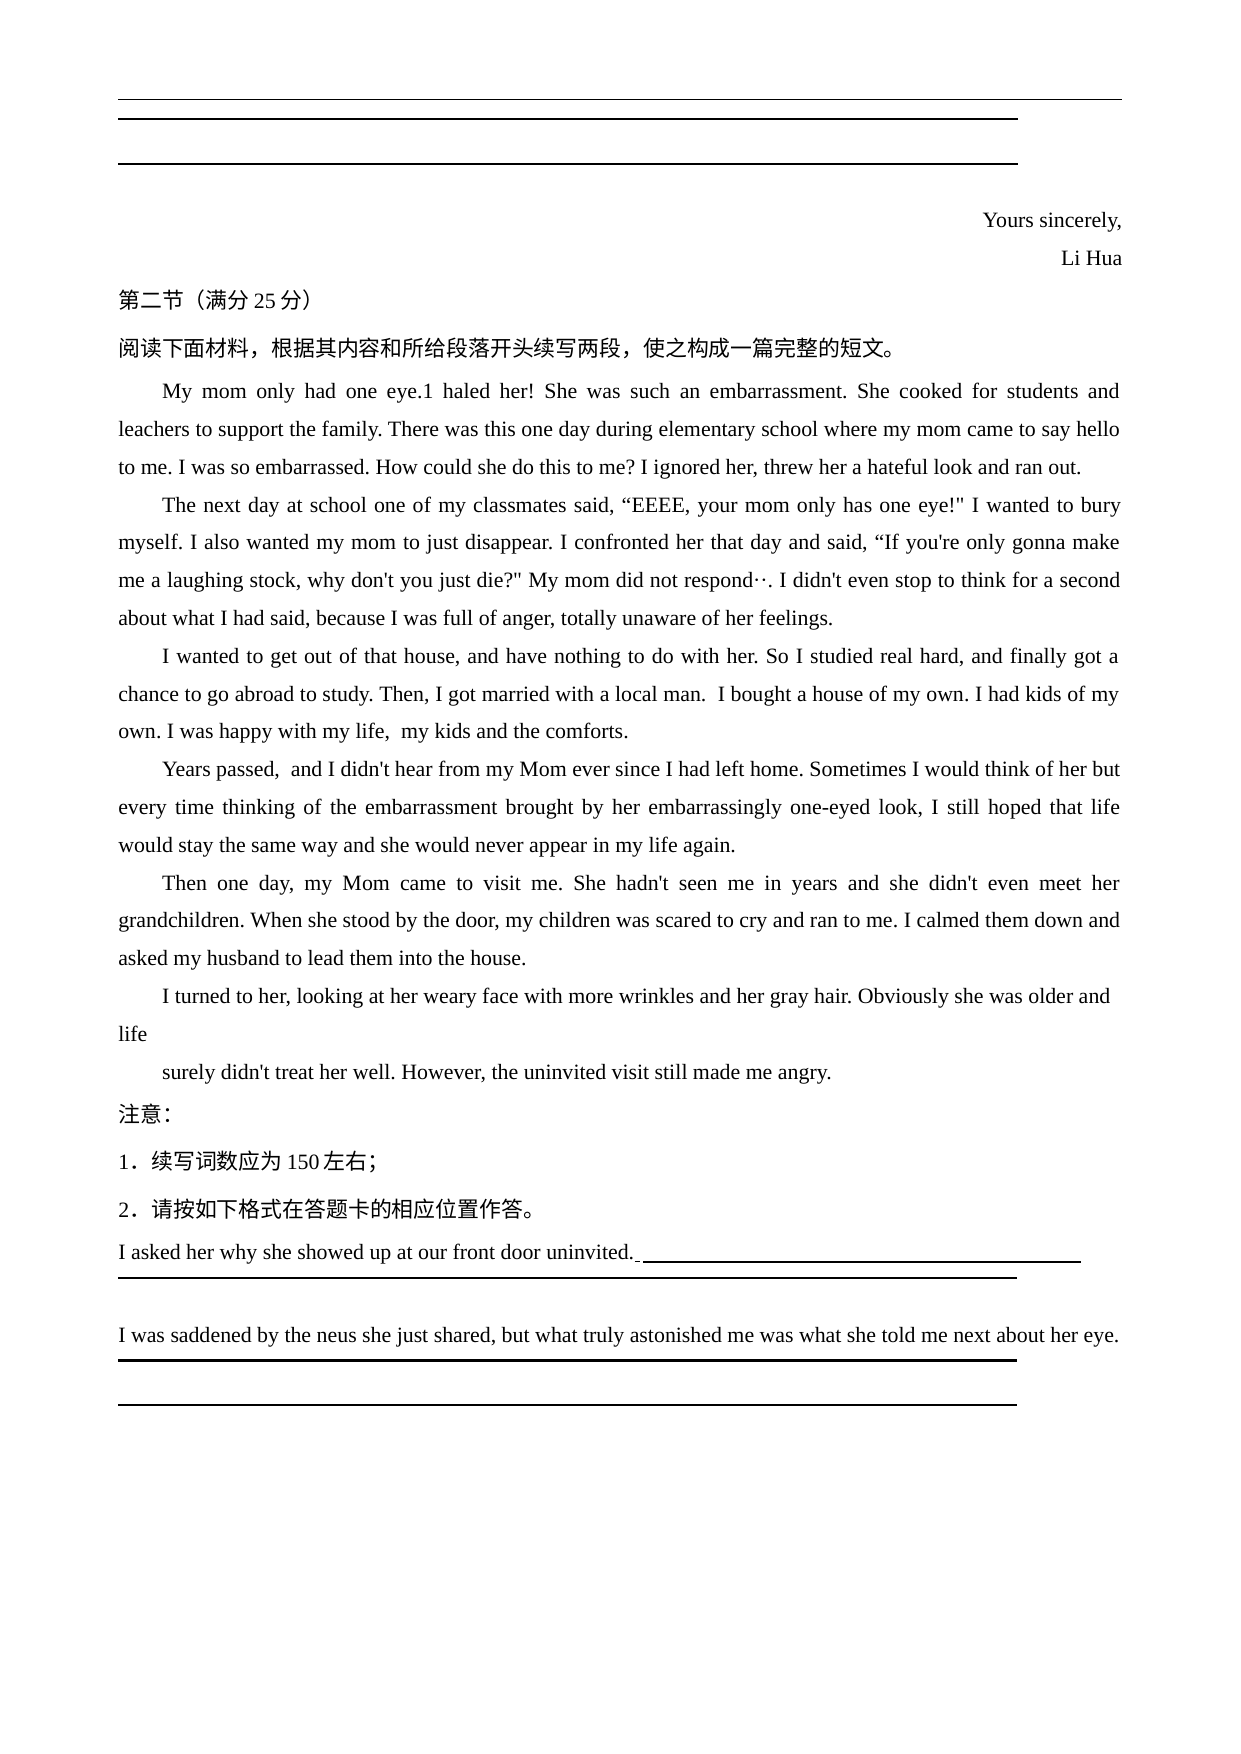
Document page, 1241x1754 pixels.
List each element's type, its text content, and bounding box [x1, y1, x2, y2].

text My mom only had one eye.1 haled her! She was such an embarrassment. She cooked for students and leachers to support the family. There was this one day during elementary school where my mom came to say hello to me. I was so embarrassed. How could she do this to me? I ignored her, threw her a hateful look and ran out. [118, 378, 1122, 479]
text Li Hua [118, 245, 1122, 271]
text I was saddened by the neus she just shared, but what truly astonished me was what she told me next about her eye. [118, 1322, 1122, 1347]
text 1．续写词数应为150左右； [118, 1144, 1122, 1176]
text I asked her why she showed up at our front door uninvited. [118, 1239, 1122, 1264]
text Years passed, and I didn't hear from my Mom ever since I had left home. Sometimes I would think of her but every time thinking of the embarrassment brought by her embarrassingly one-eyed look, I still hoped that life would stay the same way and she would never appear in my life again. [118, 756, 1122, 857]
text 阅读下面材料，根据其内容和所给段落开头续写两段，使之构成一篇完整的短文。 [118, 331, 1122, 362]
text surely didn't treat her well. However, the uninvited visit still made me angry. [118, 1059, 1122, 1084]
text 第二节（满分25分） [118, 283, 1122, 315]
text Then one day, my Mom came to visit me. She hadn't seen me in years and she didn't even meet her grandchildren. When she stood by the door, my children was scared to cry and ran to me. I calmed them down and asked my husband to lead them into the house. [118, 870, 1122, 971]
text The next day at school one of my classmates said, “EEEE, your mom only has one eye!" I wanted to bury myself. I also wanted my mom to just disappear. I confronted her that day and said, “If you're only gonna make me a laughing stock, why don't you just die?" My mom did not respond··. I didn't even stop to think for a second about what I had said, because I was full of anger, totally unaware of her feelings. [118, 492, 1122, 630]
text 2．请按如下格式在答题卡的相应位置作答。 [118, 1192, 1122, 1223]
text 注意： [118, 1097, 1122, 1128]
text I wanted to get out of that house, and have nothing to do with her. So I studied real hard, and finally got a chance to go abroad to study. Then, I got married with a local man. I bought a house of my own. I had kids of my own. I was happy with my life, my kids and the comforts. [118, 643, 1122, 744]
text Yours sincerely, [118, 207, 1122, 233]
text I turned to her, looking at her weary face with more wrinkles and her gray hair. Obviously she was older and life [118, 983, 1122, 1046]
